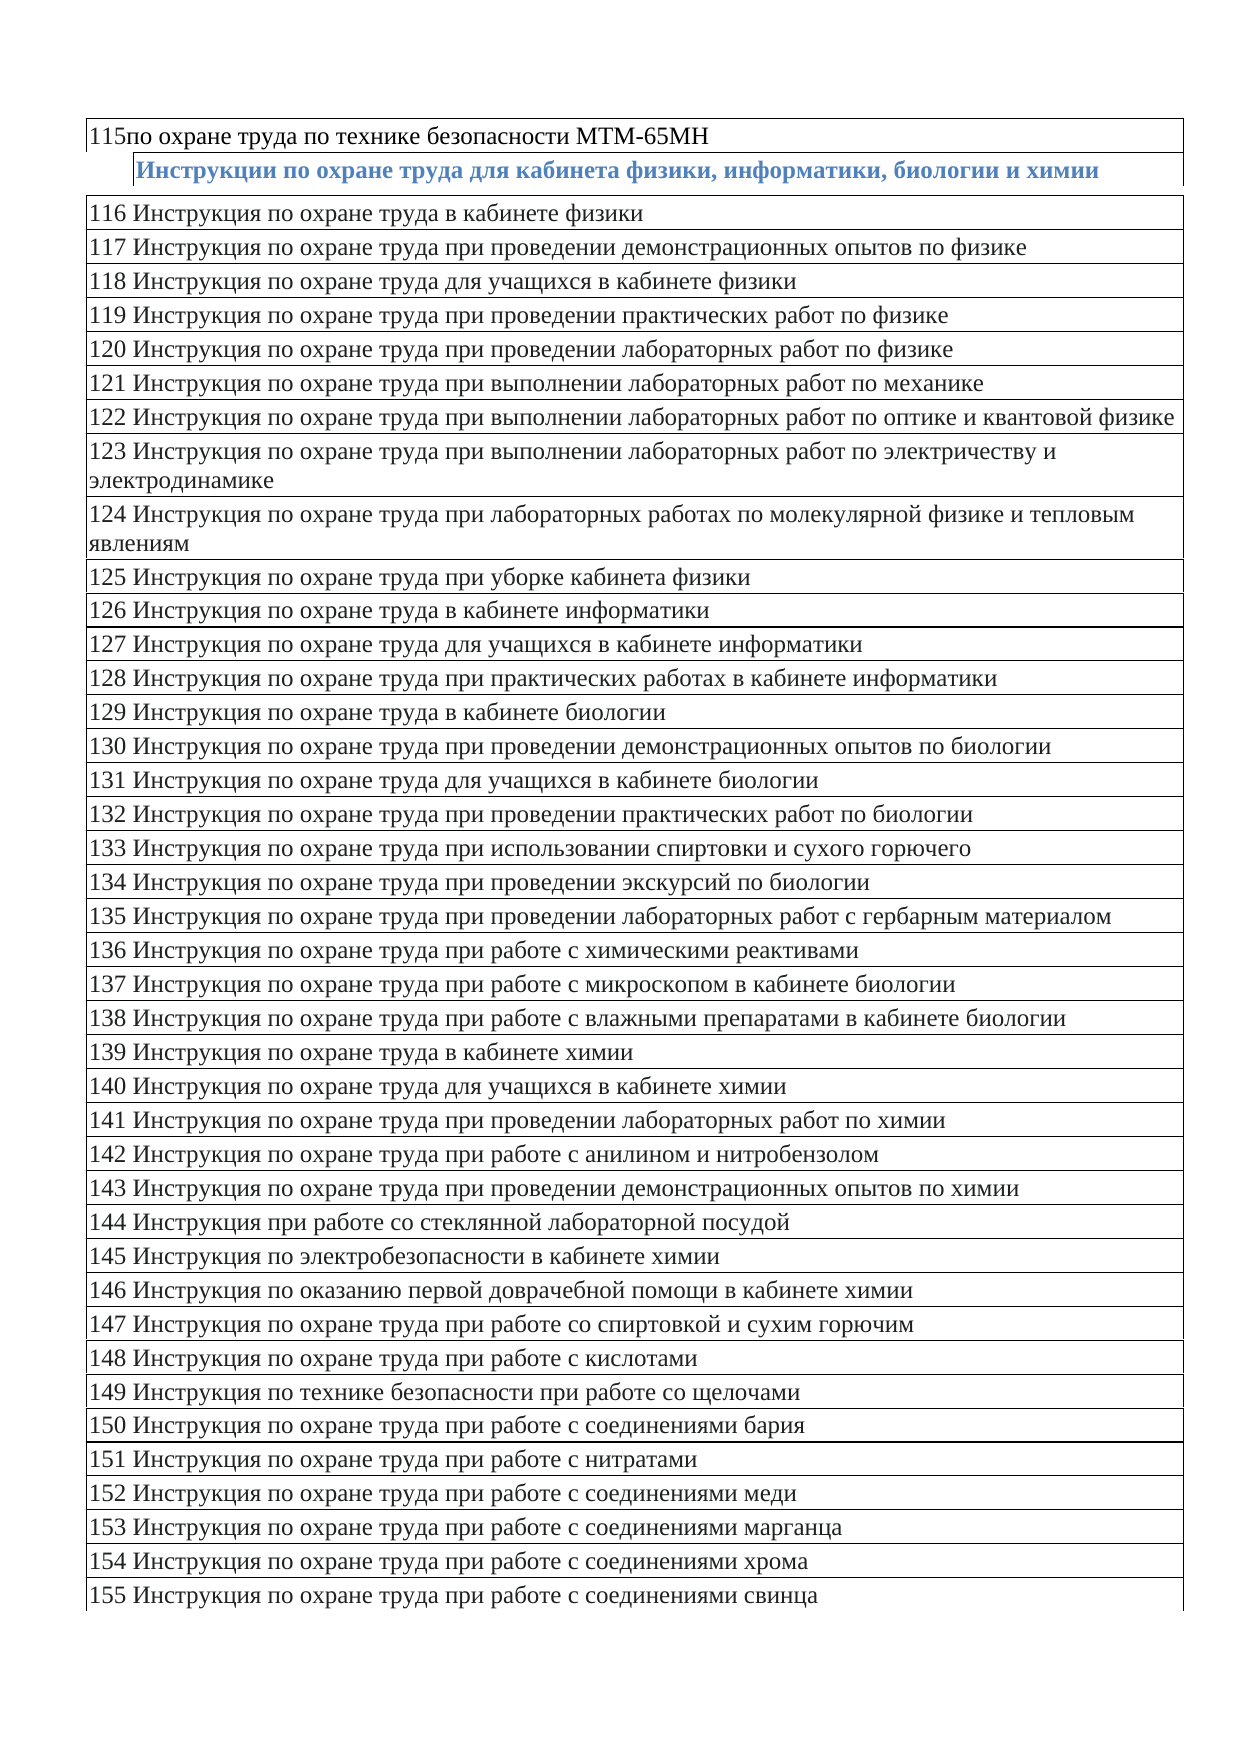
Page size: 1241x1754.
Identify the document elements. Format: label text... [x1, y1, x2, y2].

text 149 Инструкция по технике безопасности при работе со щелочами [87, 1375, 1183, 1407]
text 148 Инструкция по охране труда при работе с кислотами [87, 1341, 1183, 1373]
text 140 Инструкция по охране труда для учащихся в кабинете химии [87, 1069, 1183, 1102]
text 129 Инструкция по охране труда в кабинете биологии [87, 695, 1183, 728]
text 142 Инструкция по охране труда при работе с анилином и нитробензолом [87, 1137, 1183, 1170]
text 122 Инструкция по охране труда при выполнении лабораторных работ по оптике и квантовой физике [87, 400, 1183, 433]
text 150 Инструкция по охране труда при работе с соединениями бария [87, 1409, 1183, 1441]
text 137 Инструкция по охране труда при работе с микроскопом в кабинете биологии [87, 967, 1183, 1000]
text 141 Инструкция по охране труда при проведении лабораторных работ по химии [87, 1103, 1183, 1136]
text 116 Инструкция по охране труда в кабинете физики [87, 196, 1183, 229]
text 153 Инструкция по охране труда при работе с соединениями марганца [87, 1510, 1183, 1543]
text 151 Инструкция по охране труда при работе с нитратами [87, 1443, 1183, 1475]
text 134 Инструкция по охране труда при проведении экскурсий по биологии [87, 865, 1183, 898]
text 126 Инструкция по охране труда в кабинете информатики [87, 594, 1183, 626]
text 117 Инструкция по охране труда при проведении демонстрационных опытов по физике [87, 230, 1183, 263]
text 155 Инструкция по охране труда при работе с соединениями свинца [87, 1578, 1183, 1611]
text 133 Инструкция по охране труда при использовании спиртовки и сухого горючего [87, 831, 1183, 864]
text 139 Инструкция по охране труда в кабинете химии [87, 1035, 1183, 1068]
text 144 Инструкция при работе со стеклянной лабораторной посудой [87, 1205, 1183, 1238]
text 145 Инструкция по электробезопасности в кабинете химии [87, 1239, 1183, 1272]
text 127 Инструкция по охране труда для учащихся в кабинете информатики [87, 628, 1183, 660]
text 130 Инструкция по охране труда при проведении демонстрационных опытов по биологии [87, 729, 1183, 762]
text 143 Инструкция по охране труда при проведении демонстрационных опытов по химии [87, 1171, 1183, 1204]
text 154 Инструкция по охране труда при работе с соединениями хрома [87, 1544, 1183, 1577]
text 147 Инструкция по охране труда при работе со спиртовкой и сухим горючим [87, 1307, 1183, 1339]
text 136 Инструкция по охране труда при работе с химическими реактивами [87, 933, 1183, 966]
text 123 Инструкция по охране труда при выполнении лабораторных работ по электричеству и электродинамике [87, 434, 1183, 496]
text 128 Инструкция по охране труда при практических работах в кабинете информатики [87, 661, 1183, 694]
text 115по охране труда по технике безопасности МТМ-65МН [87, 119, 1183, 152]
text 124 Инструкция по охране труда при лабораторных работах по молекулярной физике и тепловым явлениям [87, 497, 1183, 558]
text 119 Инструкция по охране труда при проведении практических работ по физике [87, 298, 1183, 331]
text 132 Инструкция по охране труда при проведении практических работ по биологии [87, 797, 1183, 830]
text 135 Инструкция по охране труда при проведении лабораторных работ с гербарным материалом [87, 899, 1183, 932]
text 125 Инструкция по охране труда при уборке кабинета физики [87, 560, 1183, 592]
text 131 Инструкция по охране труда для учащихся в кабинете биологии [87, 763, 1183, 796]
text 138 Инструкция по охране труда при работе с влажными препаратами в кабинете биологии [87, 1001, 1183, 1034]
text 152 Инструкция по охране труда при работе с соединениями меди [87, 1476, 1183, 1509]
text 120 Инструкция по охране труда при проведении лабораторных работ по физике [87, 332, 1183, 365]
text 146 Инструкция по оказанию первой доврачебной помощи в кабинете химии [87, 1273, 1183, 1306]
text 118 Инструкция по охране труда для учащихся в кабинете физики [87, 264, 1183, 297]
text Инструкции по охране труда для кабинета физики, информатики, биологии и химии [134, 153, 1183, 186]
text 121 Инструкция по охране труда при выполнении лабораторных работ по механике [87, 366, 1183, 399]
